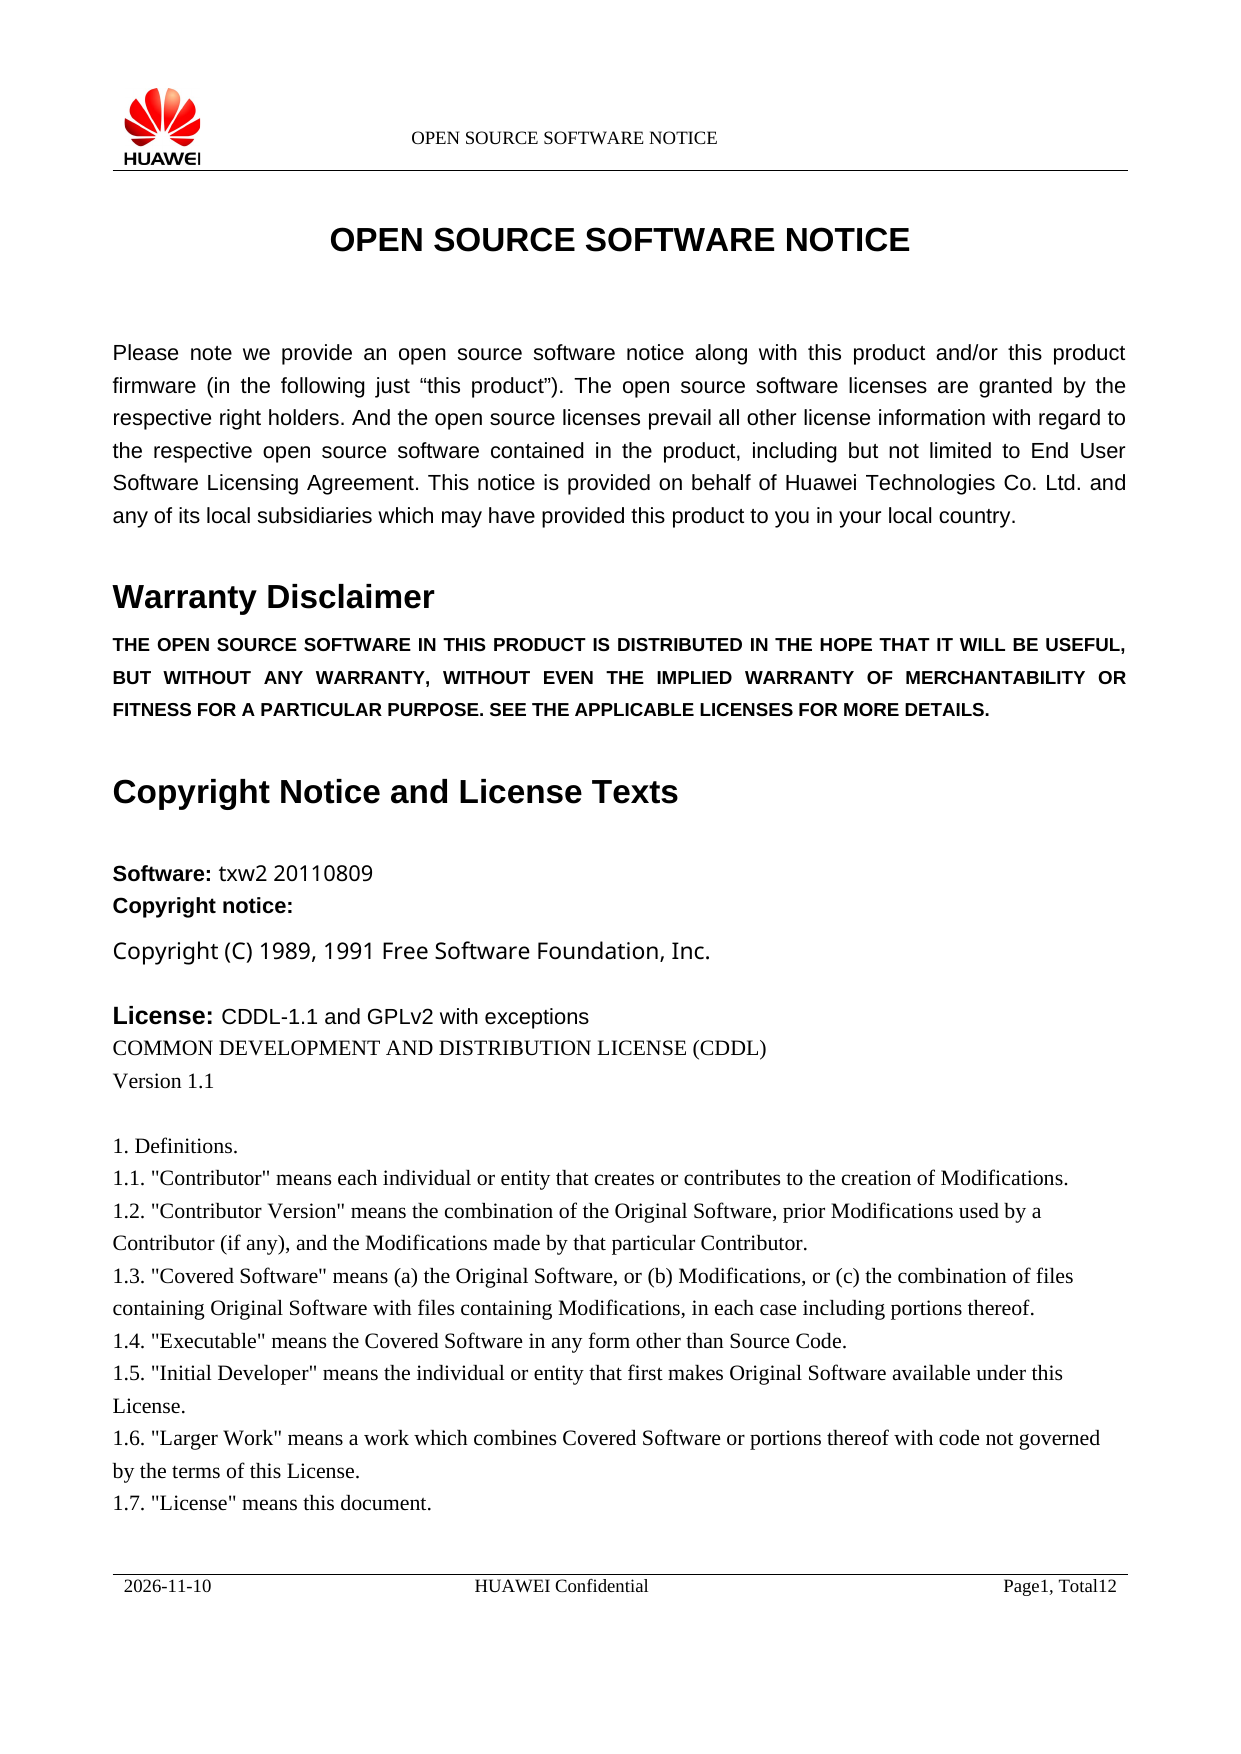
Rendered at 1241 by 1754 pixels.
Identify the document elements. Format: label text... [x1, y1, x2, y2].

text License: CDDL-1.1 and GPLv2 with exceptions [112, 999, 1128, 1031]
text 1.7. "License" means this document. [112, 1486, 1128, 1519]
text Please note we provide an open source software notice along with this product and/or this product firmware (in the following just “this product”). The open source software licenses are granted by the respective right holders. And the open source licenses prevail all other license information with regard to the respective open source software contained in the product, including but not limited to End User Software Licensing Agreement. This notice is provided on behalf of Huawei Technologies Co. Ltd. and any of its local subsidiaries which may have provided this product to you in your local country. [112, 336, 1128, 531]
text Warranty Disclaimer [112, 564, 1128, 629]
text 1.6. "Larger Work" means a work which combines Covered Software or portions thereof with code not governed by the terms of this License. [112, 1421, 1128, 1486]
text 1.3. "Covered Software" means (a) the Original Software, or (b) Modifications, or (c) the combination of files containing Original Software with files containing Modifications, in each case including portions thereof. [112, 1259, 1128, 1324]
text 1.5. "Initial Developer" means the individual or entity that first makes Original Software available under this License. [112, 1356, 1128, 1421]
title Software: txw2 20110809 [112, 856, 1128, 889]
text 1.4. "Executable" means the Covered Software in any form other than Source Code. [112, 1324, 1128, 1356]
text Version 1.1 [112, 1064, 1128, 1096]
text 1.2. "Contributor Version" means the combination of the Original Software, prior Modifications used by a Contributor (if any), and the Modifications made by that particular Contributor. [112, 1194, 1128, 1259]
text Copyright (C) 1989, 1991 Free Software Foundation, Inc. [112, 934, 1128, 999]
text COMMON DEVELOPMENT AND DISTRIBUTION LICENSE (CDDL) [112, 1031, 1128, 1064]
picture [124, 88, 201, 165]
text 1. Definitions. [112, 1129, 1128, 1161]
text Copyright notice: [112, 889, 1128, 921]
text Copyright Notice and License Texts [112, 759, 1128, 824]
text The open source software in this product is distributed in the hope that it will be useful, but WITHOUT ANY WARRANTY, without even the implied warranty of MERCHANTABILITY or FITNESS FOR A PARTICULAR PURPOSE. See the applicable licenses for more details. [112, 629, 1128, 726]
text OPEN SOURCE SOFTWARE NOTICE [112, 206, 1128, 271]
text 1.1. "Contributor" means each individual or entity that creates or contributes to the creation of Modifications. [112, 1161, 1128, 1194]
